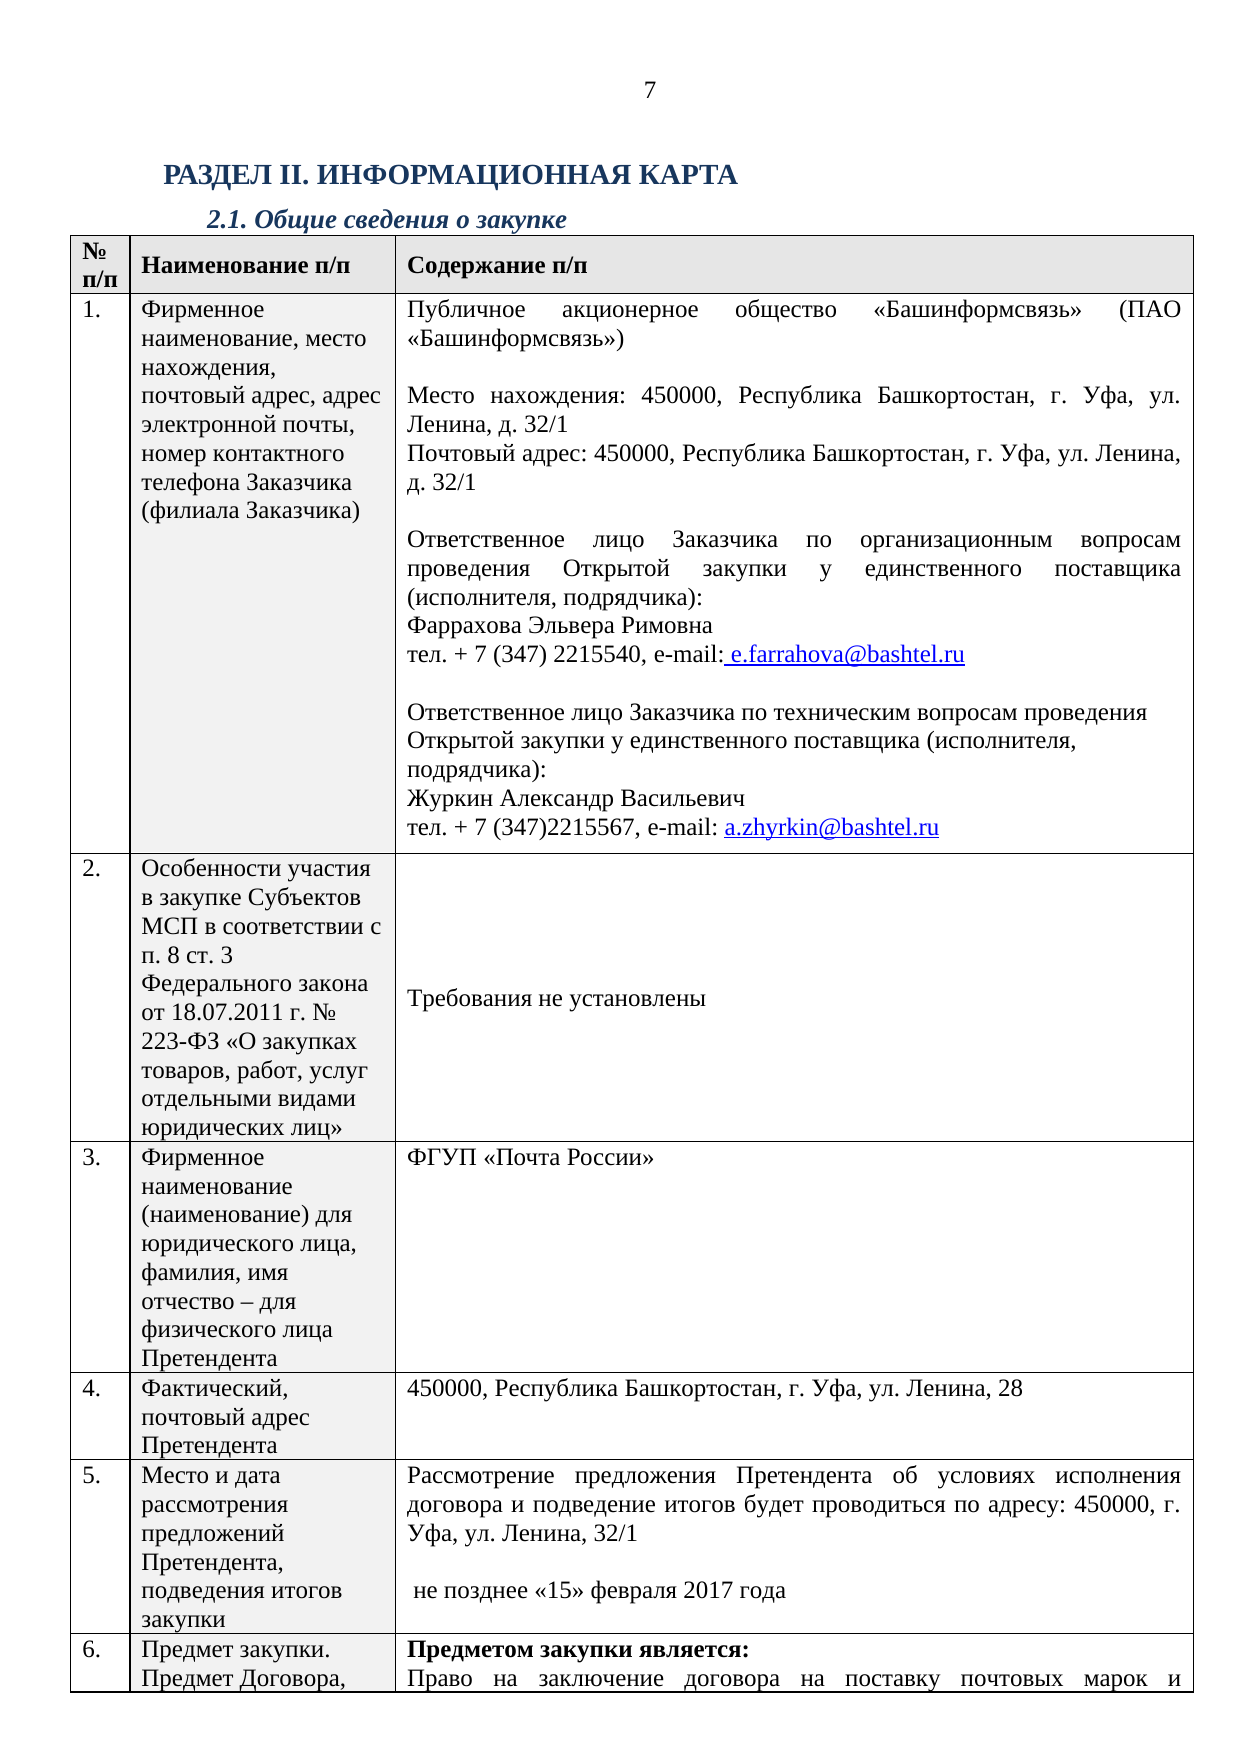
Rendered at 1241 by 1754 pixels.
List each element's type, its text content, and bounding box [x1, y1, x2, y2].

table_cell [71, 854, 129, 1141]
table_header Содержание п/п [396, 236, 1193, 293]
subtitle РАЗДЕЛ II. ИНФОРМАЦИОННАЯ КАРТА [163, 157, 1181, 191]
table_cell ФГУП «Почта России» [396, 1142, 1193, 1372]
subtitle 2.1. Общие сведения о закупке [207, 203, 1181, 235]
table_cell [71, 294, 129, 852]
table_cell [71, 1142, 129, 1372]
table_header № п/п [71, 236, 129, 293]
table_header Наименование п/п [131, 236, 395, 293]
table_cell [396, 1634, 1193, 1691]
table_cell Требования не установлены [396, 854, 1193, 1141]
table_cell Особенности участия в закупке Субъектов МСП в соответствии с п. 8 ст. 3 Федерального закона от 18.07.2011 г. № 223-ФЗ «О закупках товаров, работ, услуг отдельными видами юридических лиц» [131, 854, 395, 1141]
table_cell [71, 1460, 129, 1633]
table_cell [71, 1373, 129, 1459]
table_cell Публичное акционерное общество «Башинформсвязь» (ПАО «Башинформсвязь») Место нахождения: 450000, Республика Башкортостан, г. Уфа, ул. Ленина, д. 32/1 Почтовый адрес: 450000, Республика Башкортостан, г. Уфа, ул. Ленина, д. 32/1 Ответственное лицо Заказчика по организационным вопросам проведения Открытой закупки у единственного поставщика (исполнителя, подрядчика): Фаррахова Эльвера Римовна тел. + 7 (347) 2215540, e-mail: e.farrahova@bashtel.ru Ответственное лицо Заказчика по техническим вопросам проведения Открытой закупки у единственного поставщика (исполнителя, подрядчика): Журкин Александр Васильевич тел. + 7 (347)2215567, e-mail: a.zhyrkin@bashtel.ru [396, 294, 1193, 852]
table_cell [131, 1634, 395, 1691]
table_cell Фактический, почтовый адрес Претендента [131, 1373, 395, 1459]
table_cell [71, 1634, 129, 1691]
table_cell 450000, Республика Башкортостан, г. Уфа, ул. Ленина, 28 [396, 1373, 1193, 1459]
table_cell Место и дата рассмотрения предложений Претендента, подведения итогов закупки [131, 1460, 395, 1633]
table_cell Рассмотрение предложения Претендента об условиях исполнения договора и подведение итогов будет проводиться по адресу: 450000, г. Уфа, ул. Ленина, 32/1 не позднее «15» февраля 2017 года [396, 1460, 1193, 1633]
table_cell Фирменное наименование, место нахождения, почтовый адрес, адрес электронной почты, номер контактного телефона Заказчика (филиала Заказчика) [131, 294, 395, 852]
table_cell Фирменное наименование (наименование) для юридического лица, фамилия, имя отчество – для физического лица Претендента [131, 1142, 395, 1372]
